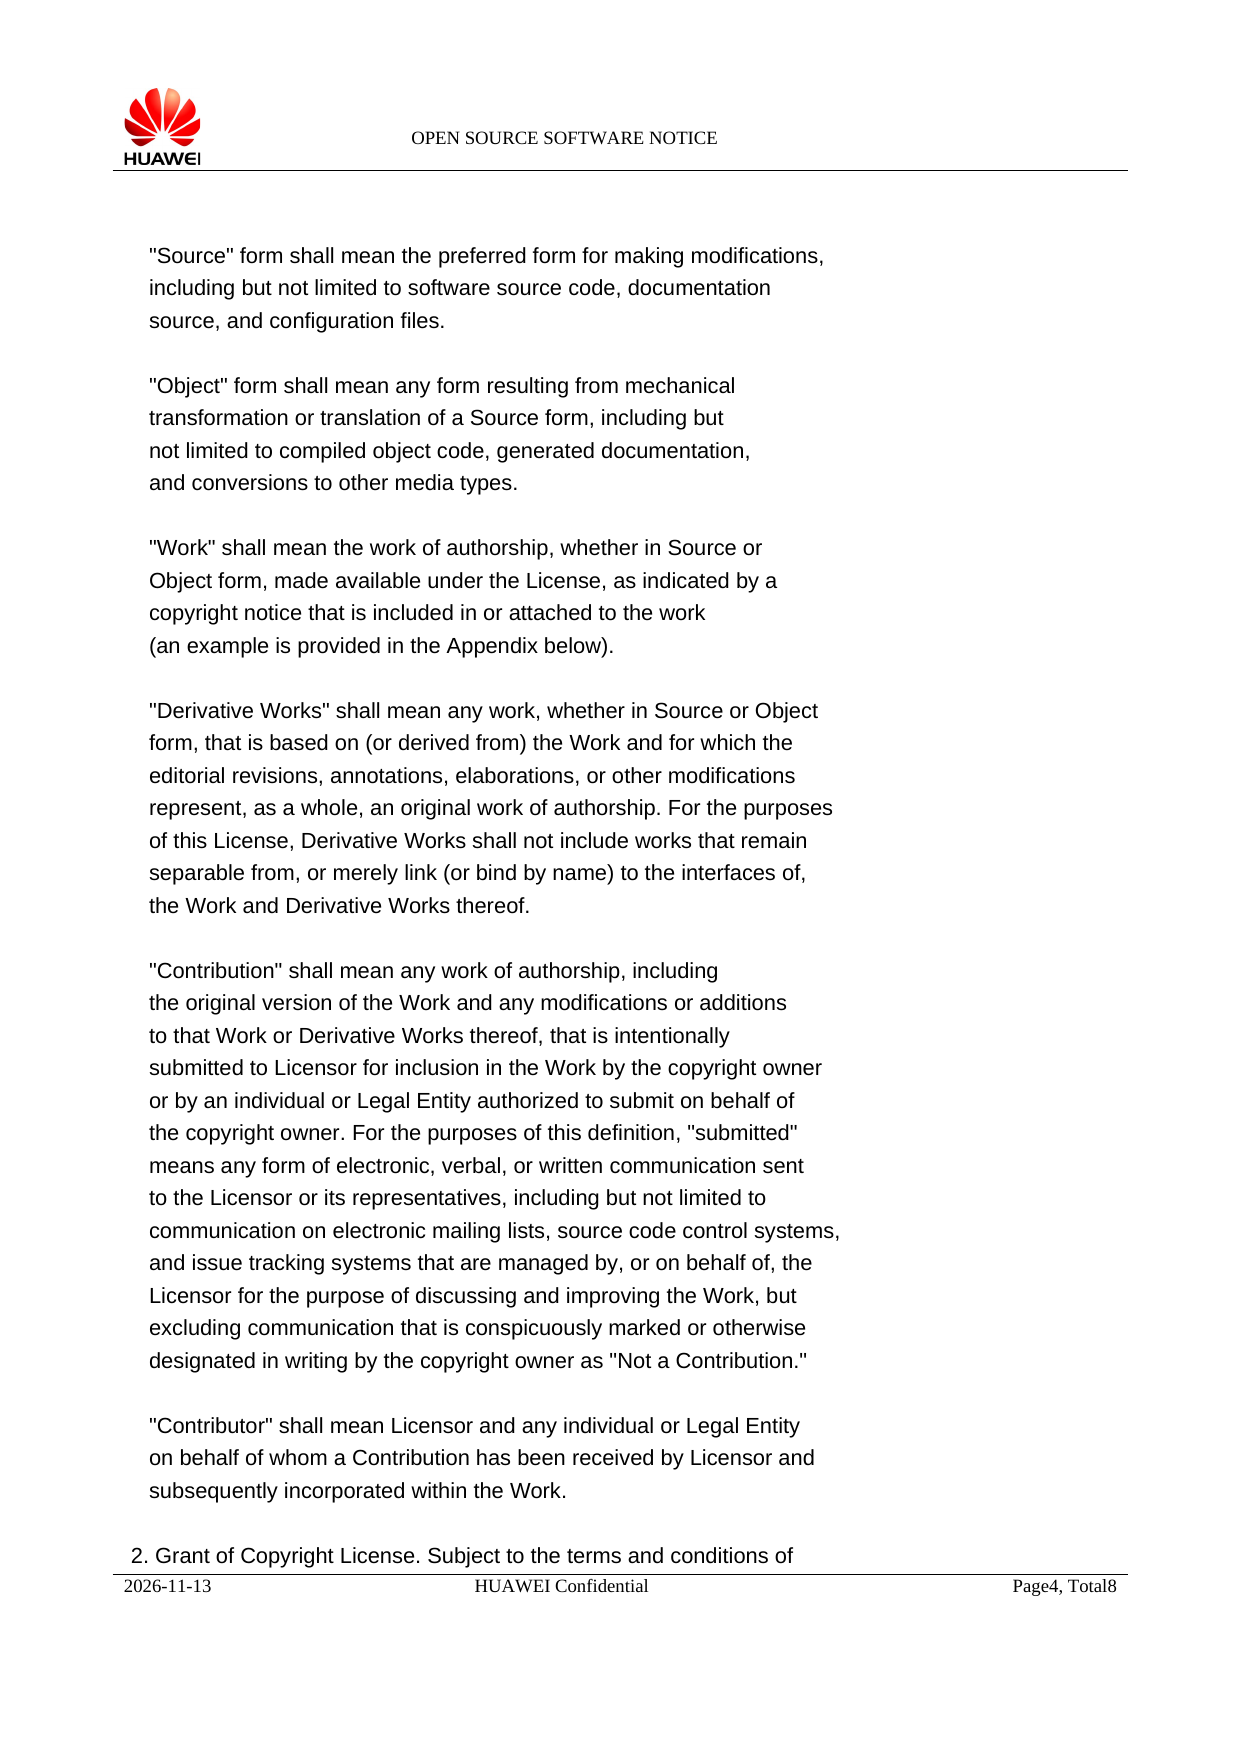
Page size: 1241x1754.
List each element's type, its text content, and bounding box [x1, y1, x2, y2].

text and issue tracking systems that are managed by, or on behalf of, the [112, 1246, 1128, 1279]
text designated in writing by the copyright owner as "Not a Contribution." [112, 1344, 1128, 1376]
text source, and configuration files. [112, 304, 1128, 336]
text "Derivative Works" shall mean any work, whether in Source or Object [112, 694, 1128, 726]
picture [124, 88, 201, 165]
text editorial revisions, annotations, elaborations, or other modifications [112, 759, 1128, 791]
text Object form, made available under the License, as indicated by a [112, 564, 1128, 596]
text Licensor for the purpose of discussing and improving the Work, but [112, 1279, 1128, 1311]
text "Source" form shall mean the preferred form for making modifications, [112, 239, 1128, 271]
text subsequently incorporated within the Work. [112, 1474, 1128, 1506]
text to the Licensor or its representatives, including but not limited to [112, 1181, 1128, 1214]
text 2. Grant of Copyright License. Subject to the terms and conditions of [112, 1539, 1128, 1571]
text (an example is provided in the Appendix below). [112, 629, 1128, 661]
text on behalf of whom a Contribution has been received by Licensor and [112, 1441, 1128, 1474]
text the Work and Derivative Works thereof. [112, 889, 1128, 921]
text transformation or translation of a Source form, including but [112, 401, 1128, 434]
text "Work" shall mean the work of authorship, whether in Source or [112, 531, 1128, 564]
text submitted to Licensor for inclusion in the Work by the copyright owner [112, 1051, 1128, 1084]
text separable from, or merely link (or bind by name) to the interfaces of, [112, 856, 1128, 889]
text not limited to compiled object code, generated documentation, [112, 434, 1128, 466]
text "Object" form shall mean any form resulting from mechanical [112, 369, 1128, 401]
text means any form of electronic, verbal, or written communication sent [112, 1149, 1128, 1181]
text excluding communication that is conspicuously marked or otherwise [112, 1311, 1128, 1344]
text of this License, Derivative Works shall not include works that remain [112, 824, 1128, 856]
text the copyright owner. For the purposes of this definition, "submitted" [112, 1116, 1128, 1149]
text the original version of the Work and any modifications or additions [112, 986, 1128, 1019]
text or by an individual or Legal Entity authorized to submit on behalf of [112, 1084, 1128, 1116]
text and conversions to other media types. [112, 466, 1128, 499]
text copyright notice that is included in or attached to the work [112, 596, 1128, 629]
text "Contribution" shall mean any work of authorship, including [112, 954, 1128, 986]
text communication on electronic mailing lists, source code control systems, [112, 1214, 1128, 1246]
text form, that is based on (or derived from) the Work and for which the [112, 726, 1128, 759]
text "Contributor" shall mean Licensor and any individual or Legal Entity [112, 1409, 1128, 1441]
text including but not limited to software source code, documentation [112, 271, 1128, 304]
text to that Work or Derivative Works thereof, that is intentionally [112, 1019, 1128, 1051]
text represent, as a whole, an original work of authorship. For the purposes [112, 791, 1128, 824]
